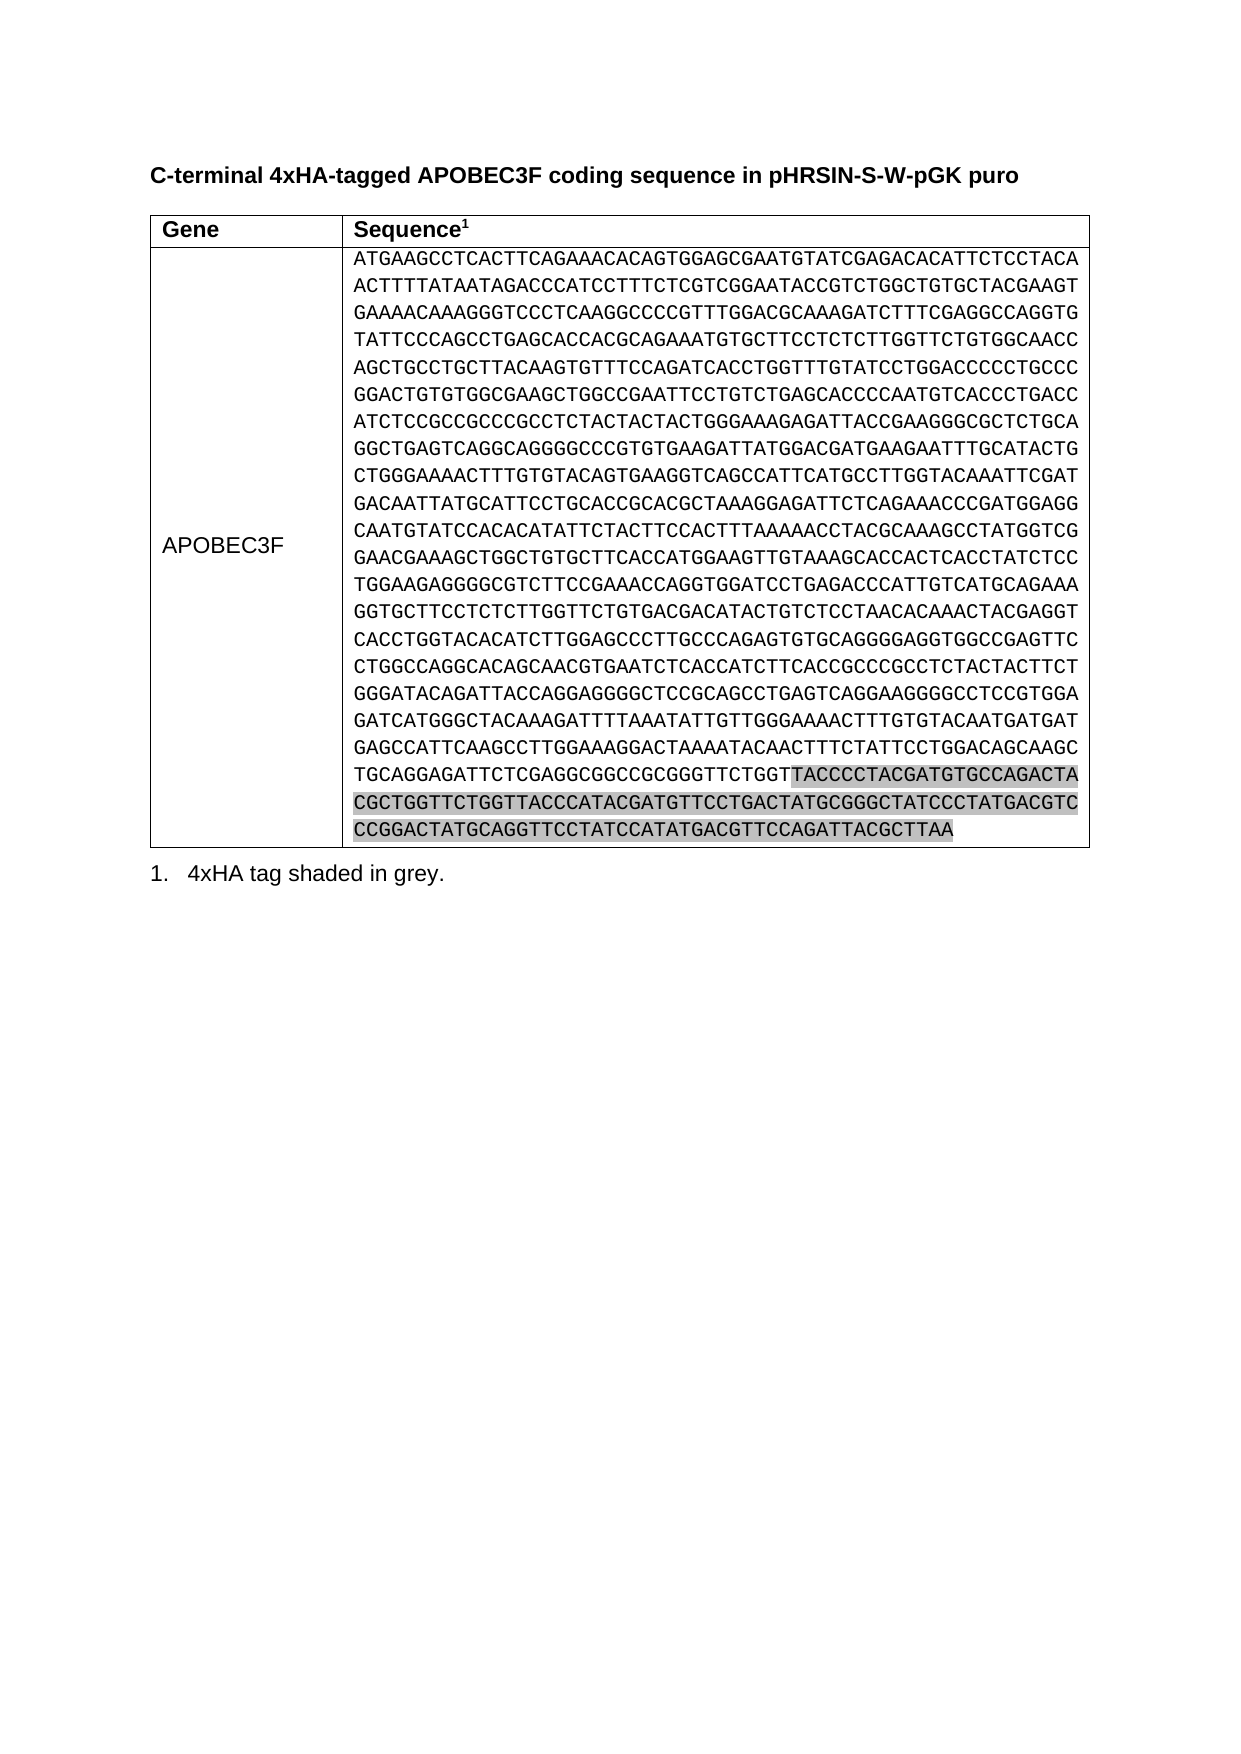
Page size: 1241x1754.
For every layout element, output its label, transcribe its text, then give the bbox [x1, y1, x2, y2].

table_cell ATGAAGCCTCACTTCAGAAACACAGTGGAGCGAATGTATCGAGACACATTCTCCTACAACTTTTATAATAGACCCATCCTTTCTCGTCGGAATACCGTCTGGCTGTGCTACGAAGTGAAAACAAAGGGTCCCTCAAGGCCCCGTTTGGACGCAAAGATCTTTCGAGGCCAGGTGTATTCCCAGCCTGAGCACCACGCAGAAATGTGCTTCCTCTCTTGGTTCTGTGGCAACCAGCTGCCTGCTTACAAGTGTTTCCAGATCACCTGGTTTGTATCCTGGACCCCCTGCCCGGACTGTGTGGCGAAGCTGGCCGAATTCCTGTCTGAGCACCCCAATGTCACCCTGACCATCTCCGCCGCCCGCCTCTACTACTACTGGGAAAGAGATTACCGAAGGGCGCTCTGCAGGCTGAGTCAGGCAGGGGCCCGTGTGAAGATTATGGACGATGAAGAATTTGCATACTGCTGGGAAAACTTTGTGTACAGTGAAGGTCAGCCATTCATGCCTTGGTACAAATTCGATGACAATTATGCATTCCTGCACCGCACGCTAAAGGAGATTCTCAGAAACCCGATGGAGGCAATGTATCCACACATATTCTACTTCCACTTTAAAAACCTACGCAAAGCCTATGGTCGGAACGAAAGCTGGCTGTGCTTCACCATGGAAGTTGTAAAGCACCACTCACCTATCTCCTGGAAGAGGGGCGTCTTCCGAAACCAGGTGGATCCTGAGACCCATTGTCATGCAGAAAGGTGCTTCCTCTCTTGGTTCTGTGACGACATACTGTCTCCTAACACAAACTACGAGGTCACCTGGTACACATCTTGGAGCCCTTGCCCAGAGTGTGCAGGGGAGGTGGCCGAGTTCCTGGCCAGGCACAGCAACGTGAATCTCACCATCTTCACCGCCCGCCTCTACTACTTCTGGGATACAGATTACCAGGAGGGGCTCCGCAGCCTGAGTCAGGAAGGGGCCTCCGTGGAGATCATGGGCTACAAAGATTTTAAATATTGTTGGGAAAACTTTGTGTACAATGATGATGAGCCATTCAAGCCTTGGAAAGGACTAAAATACAACTTTCTATTCCTGGACAGCAAGCTGCAGGAGATTCTCGAGGCGGCCGCGGGTTCTGGTTACCCCTACGATGTGCCAGACTACGCTGGTTCTGGTTACCCATACGATGTTCCTGACTATGCGGGCTATCCCTATGACGTCCCGGACTATGCAGGTTCCTATCCATATGACGTTCCAGATTACGCTTAA [343, 248, 1089, 847]
table_cell APOBEC3F [151, 248, 342, 847]
text C-terminal 4xHA-tagged APOBEC3F coding sequence in pHRSIN-S-W-pGK puro [150, 162, 1090, 189]
list 4xHA tag shaded in grey. [150, 860, 1090, 887]
table_header Gene [151, 216, 342, 247]
table_header Sequence1 [343, 216, 1089, 247]
